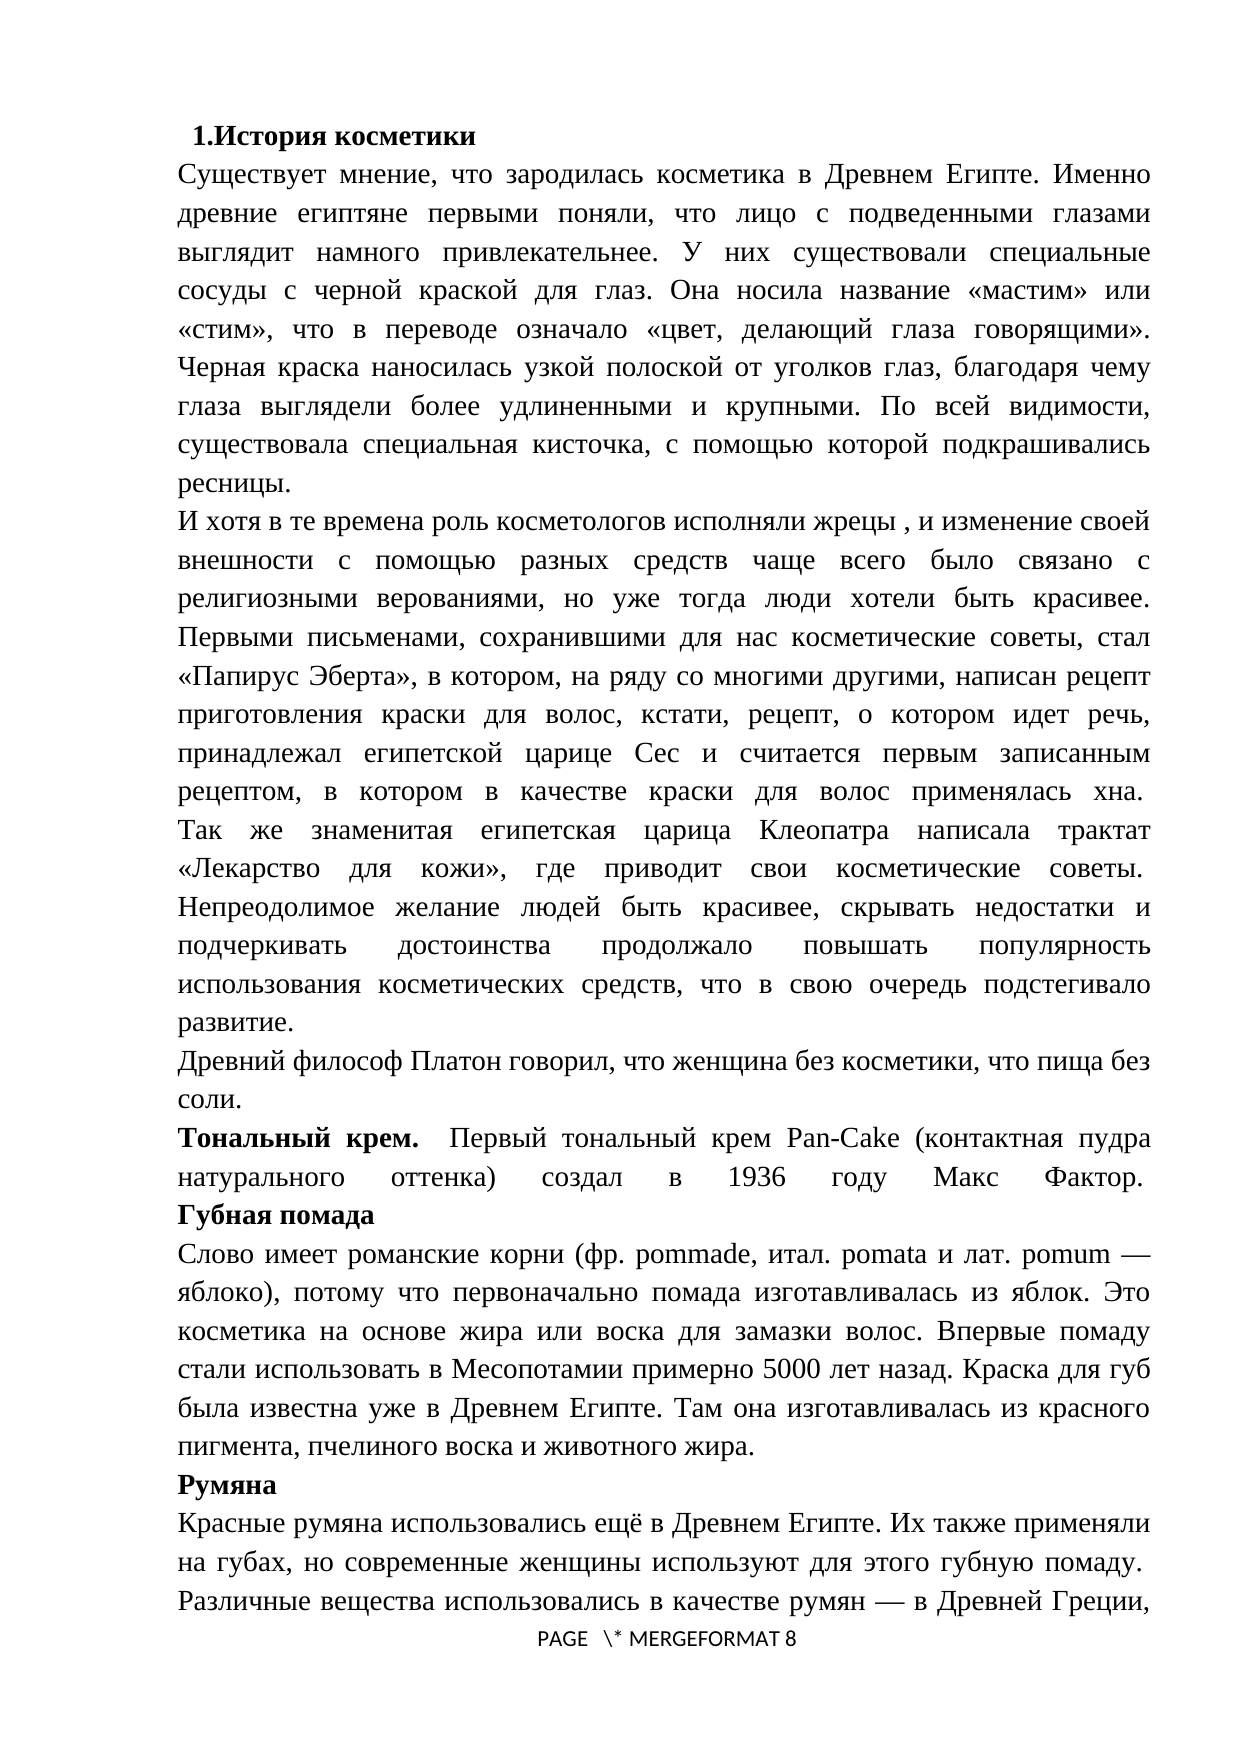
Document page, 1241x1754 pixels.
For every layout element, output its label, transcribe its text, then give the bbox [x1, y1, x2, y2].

text Тональный крем. Первый тональный крем Pan-Cake (контактная пудра натурального оттенка) создал в 1936 году Макс Фактор. Губная помада [177, 1120, 1152, 1231]
text 1.История косметики [177, 118, 1152, 152]
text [177, 1467, 1152, 1616]
text Слово имеет романские корни (фр. pommade, итал. pomata и лат. pomum — яблоко), потому что первоначально помада изготавливалась из яблок. Это косметика на основе жира или воска для замазки волос. Впервые помаду стали использовать в Месопотамии примерно 5000 лет назад. Краска для губ была известна уже в Древнем Египте. Там она изготавливалась из красного пигмента, пчелиного воска и животного жира. [177, 1236, 1152, 1462]
text Существует мнение, что зародилась косметика в Древнем Египте. Именно древние египтяне первыми поняли, что лицо с подведенными глазами выглядит намного привлекательнее. У них существовали специальные сосуды с черной краской для глаз. Она носила название «мастим» или «стим», что в переводе означало «цвет, делающий глаза говорящими». Черная краска наносилась узкой полоской от уголков глаз, благодаря чему глаза выглядели более удлиненными и крупными. По всей видимости, существовала специальная кисточка, с помощью которой подкрашивались ресницы. И хотя в те времена роль косметологов исполняли жрецы , и изменение своей внешности с помощью разных средств чаще всего было связано с религиозными верованиями, но уже тогда люди хотели быть красивее. Первыми письменами, сохранившими для нас косметические советы, стал «Папирус Эберта», в котором, на ряду со многими другими, написан рецепт приготовления краски для волос, кстати, рецепт, о котором идет речь, принадлежал египетской царице Сес и считается первым записанным рецептом, в котором в качестве краски для волос применялась хна. Так же знаменитая египетская царица Клеопатра написала трактат «Лекарство для кожи», где приводит свои косметические советы. Непреодолимое желание людей быть красивее, скрывать недостатки и подчеркивать достоинства продолжало повышать популярность использования косметических средств, что в свою очередь подстегивало развитие. Древний философ Платон говорил, что женщина без косметики, что пища без соли. [177, 157, 1152, 1115]
